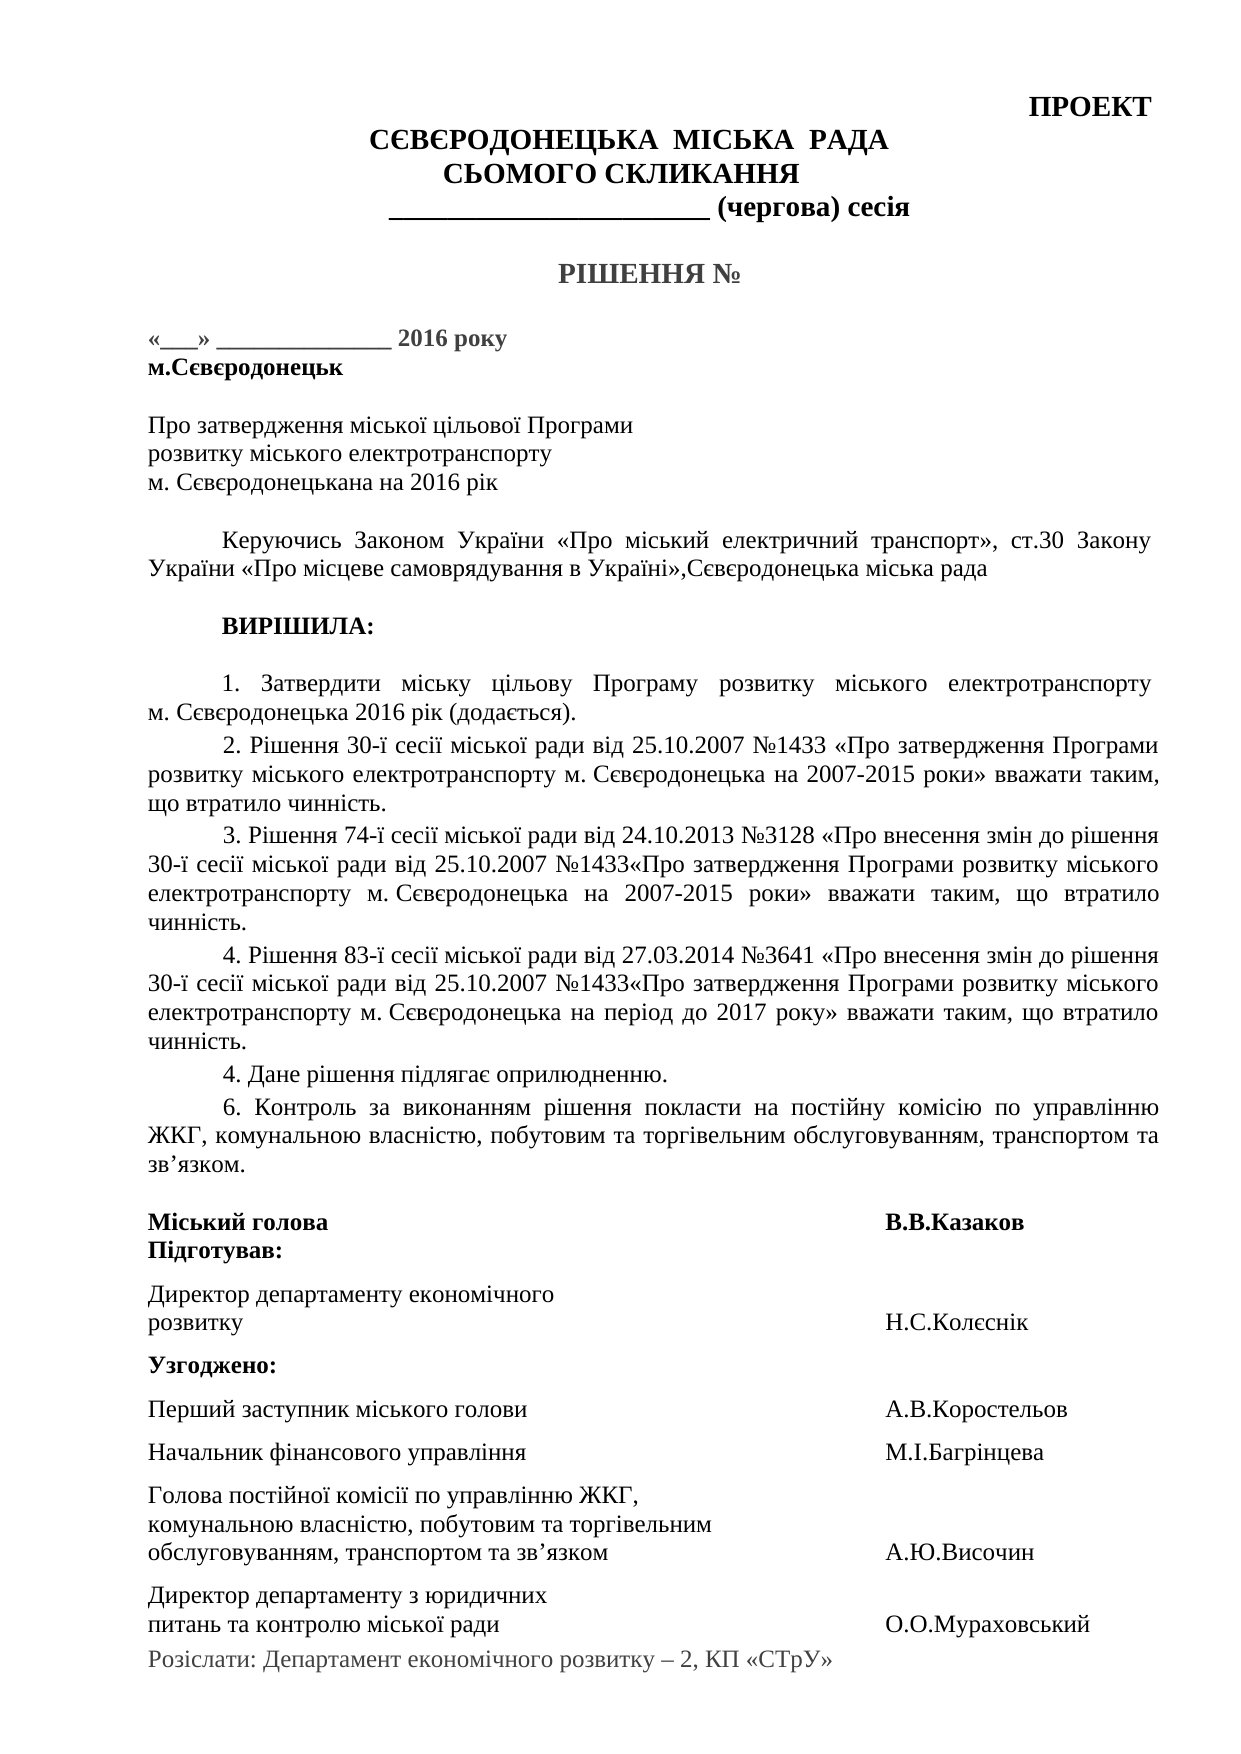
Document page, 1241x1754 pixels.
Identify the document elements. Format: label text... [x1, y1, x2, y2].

text Начальник фінансового управління М.І.Багрінцева [148, 1437, 1152, 1466]
text Підготував: [148, 1236, 1152, 1264]
text Директор департаменту з юридичних [148, 1581, 1152, 1609]
text ______________________ (чергова) сесія [148, 189, 1152, 223]
text комунальною власністю, побутовим та торгівельним [148, 1509, 1152, 1537]
text Керуючись Законом України «Про міський електричний транспорт», ст.30 Закону України «Про місцеве самоврядування в Україні»,Сєвєродонецька міська рада [148, 525, 1152, 582]
text обслуговуванням, транспортом та зв’язком А.Ю.Височин [148, 1537, 1152, 1566]
text ВИРІШИЛА: [148, 611, 1152, 640]
text СЬОМОГО СКЛИКАННЯ [369, 156, 1152, 189]
text м.Сєвєродонецьк [148, 352, 1152, 381]
text Міський голова В.В.Казаков [148, 1207, 1152, 1236]
text питань та контролю міської ради О.О.Мураховський [148, 1609, 1152, 1638]
text Узгоджено: [148, 1351, 1152, 1379]
text Про затвердження міської цільової Програми [148, 410, 1152, 438]
text 4. Рішення 83-ї сесії міської ради від 27.03.2014 №3641 «Про внесення змін до рішення 30-ї сесії міської ради від 25.10.2007 №1433«Про затвердження Програми розвитку міського електротранспорту м. Сєвєродонецька на період до 2017 року» вважати таким, що втратило чинність. [148, 940, 1160, 1055]
text Директор департаменту економічного [148, 1279, 1152, 1307]
text 4. Дане рішення підлягає оприлюдненню. [148, 1059, 1160, 1088]
subtitle Розіслати: Департамент економічного розвитку – 2, КП «СТрУ» [148, 1644, 1152, 1673]
text 2. Рішення 30-ї сесії міської ради від 25.10.2007 №1433 «Про затвердження Програми розвитку міського електротранспорту м. Сєвєродонецька на 2007-2015 роки» вважати таким, що втратило чинність. [148, 730, 1160, 816]
subtitle РІШЕННЯ [148, 256, 1152, 290]
text Перший заступник міського голови А.В.Коростельов [148, 1394, 1152, 1422]
text розвитку Н.С.Колєснік [148, 1307, 1152, 1336]
text розвитку міського електротранспорту [148, 438, 1152, 467]
text СЄВЄРОДОНЕЦЬКА МІСЬКА РАДА [295, 122, 1152, 156]
text ПРОЕКТ [295, 89, 1152, 122]
text 6. Контроль за виконанням рішення покласти на постійну комісію по управлінню ЖКГ, комунальною власністю, побутовим та торгівельним обслуговуванням, транспортом та зв’язком. [148, 1092, 1160, 1178]
text Голова постійної комісії по управлінню ЖКГ, [148, 1480, 1152, 1509]
text м. Сєвєродонецькана на 2016 рік [148, 467, 1152, 496]
text 3. Рішення 74-ї сесії міської ради від 24.10.2013 №3128 «Про внесення змін до рішення 30-ї сесії міської ради від 25.10.2007 №1433«Про затвердження Програми розвитку міського електротранспорту м. Сєвєродонецька на 2007-2015 роки» вважати таким, що втратило чинність. [148, 821, 1160, 936]
subtitle «___» ______________ 2016 року [148, 323, 1152, 352]
text 1. Затвердити міську цільову Програму розвитку міського електротранспорту м. Сєвєродонецька 2016 рік (додається). [148, 668, 1152, 726]
